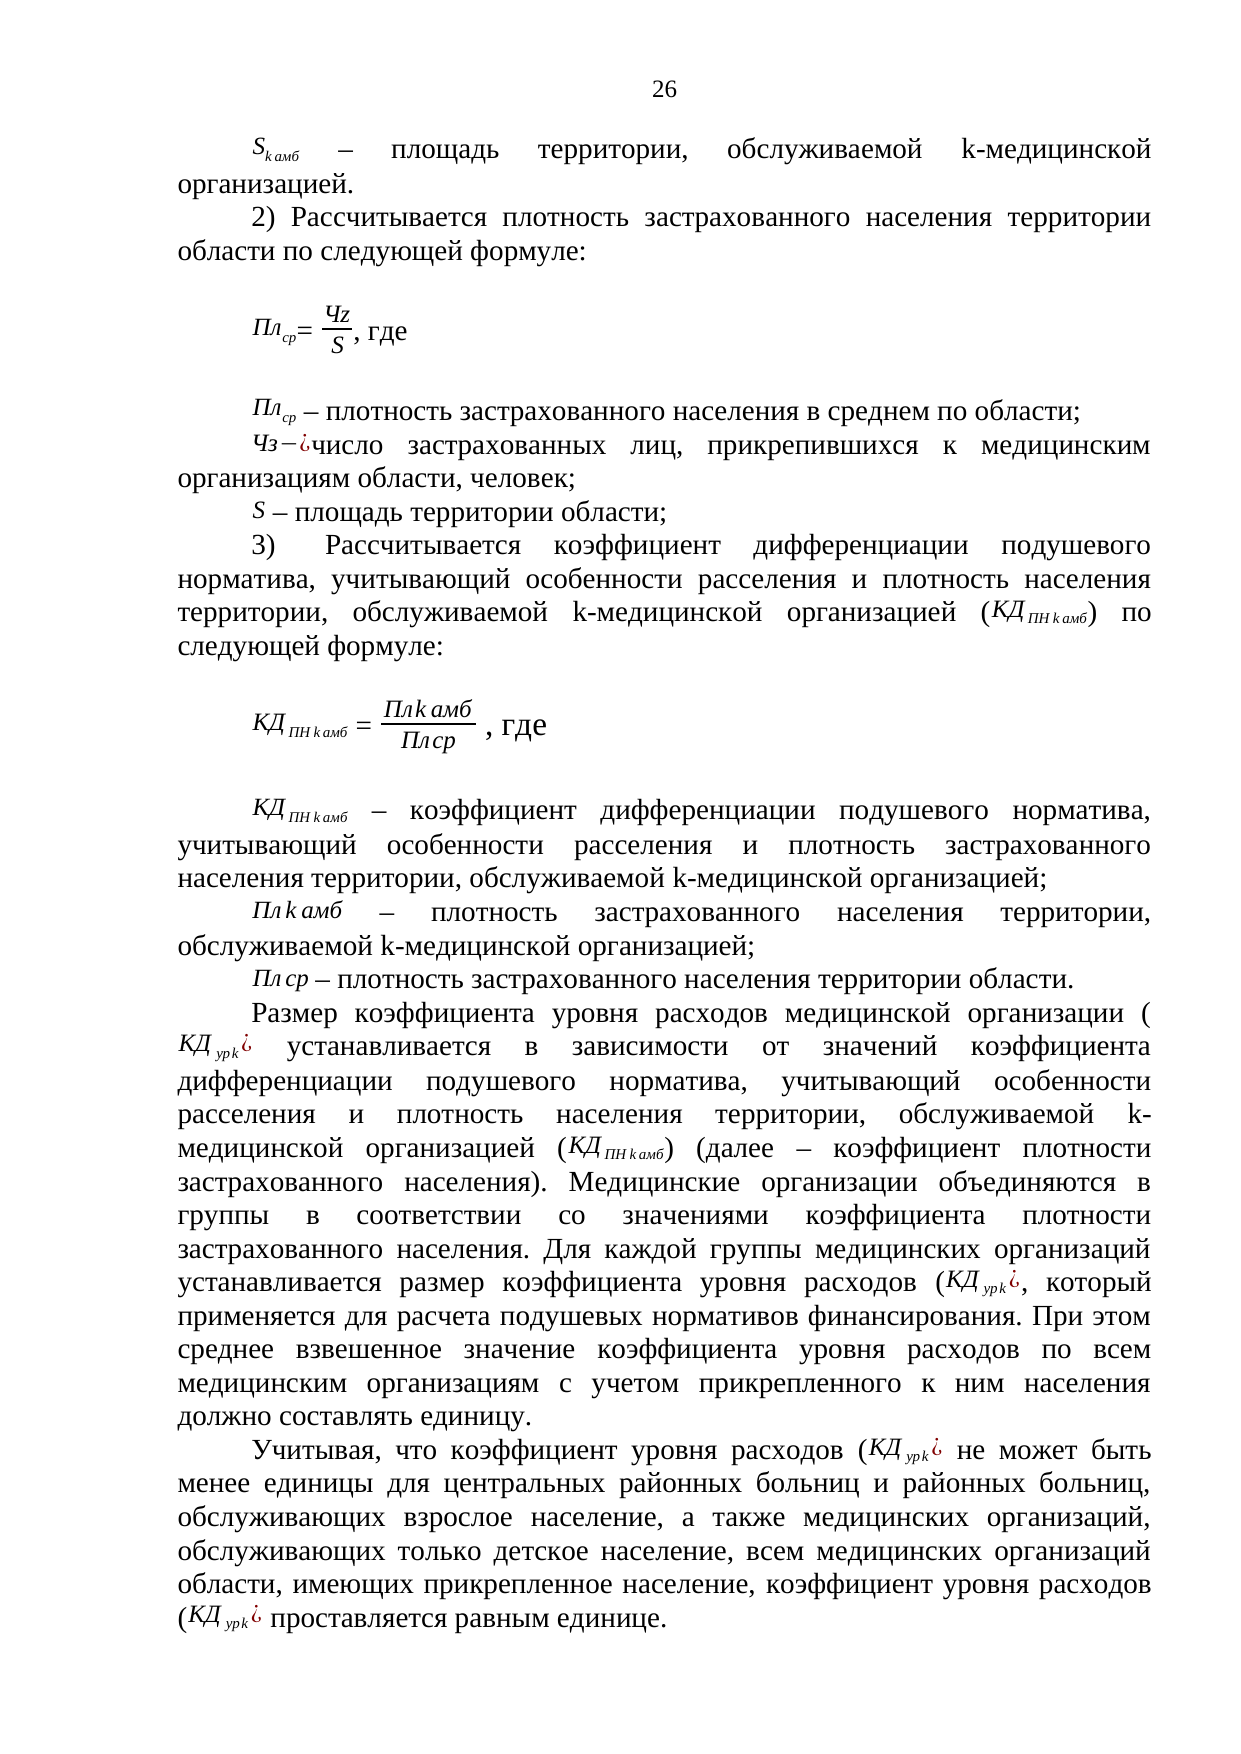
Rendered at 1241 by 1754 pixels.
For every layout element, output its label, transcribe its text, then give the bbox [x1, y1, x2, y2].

list – коэффициент дифференциации подушевого норматива, учитывающий особенности расселения и плотность застрахованного населения территории, обслуживаемой k-медицинской организацией; [177, 792, 1152, 894]
text – плотность застрахованного населения в среднем по области; [177, 393, 1152, 427]
list – плотность застрахованного населения территории, обслуживаемой k-медицинской организацией; [177, 894, 1152, 961]
text Размер коэффициента уровня расходов медицинской организации ( устанавливается в зависимости от значений коэффициента дифференциации подушевого норматива, учитывающий особенности расселения и плотность населения территории, обслуживаемой k-медицинской организацией () (далее – коэффициент плотности застрахованного населения). Медицинские организации объединяются в группы в соответствии со значениями коэффициента плотности застрахованного населения. Для каждой группы медицинских организаций устанавливается размер коэффициента уровня расходов (, который применяется для расчета подушевых нормативов финансирования. При этом среднее взвешенное значение коэффициента уровня расходов по всем медицинским организациям с учетом прикрепленного к ним населения должно составлять единицу. [177, 995, 1152, 1432]
text 2) Рассчитывается плотность застрахованного населения территории области по следующей формуле: [177, 199, 1152, 267]
text число застрахованных лиц, прикрепившихся к медицинским организациям области, человек; [177, 427, 1152, 494]
list Рассчитывается коэффициент дифференциации подушевого норматива, учитывающий особенности расселения и плотность населения территории, обслуживаемой k-медицинской организацией () по следующей формуле: [177, 527, 1152, 662]
text = , где [177, 300, 1152, 359]
text – площадь территории области; [177, 494, 1152, 527]
text Учитывая, что коэффициент уровня расходов ( не может быть менее единицы для центральных районных больниц и районных больниц, обслуживающих взрослое население, а также медицинских организаций, обслуживающих только детское население, всем медицинских организаций области, имеющих прикрепленное население, коэффициент уровня расходов ( проставляется равным единице. [177, 1432, 1152, 1633]
list – площадь территории, обслуживаемой k-медицинской организацией. [177, 131, 1152, 199]
list = , где [177, 695, 1152, 754]
list – плотность застрахованного населения территории области. [177, 961, 1152, 995]
